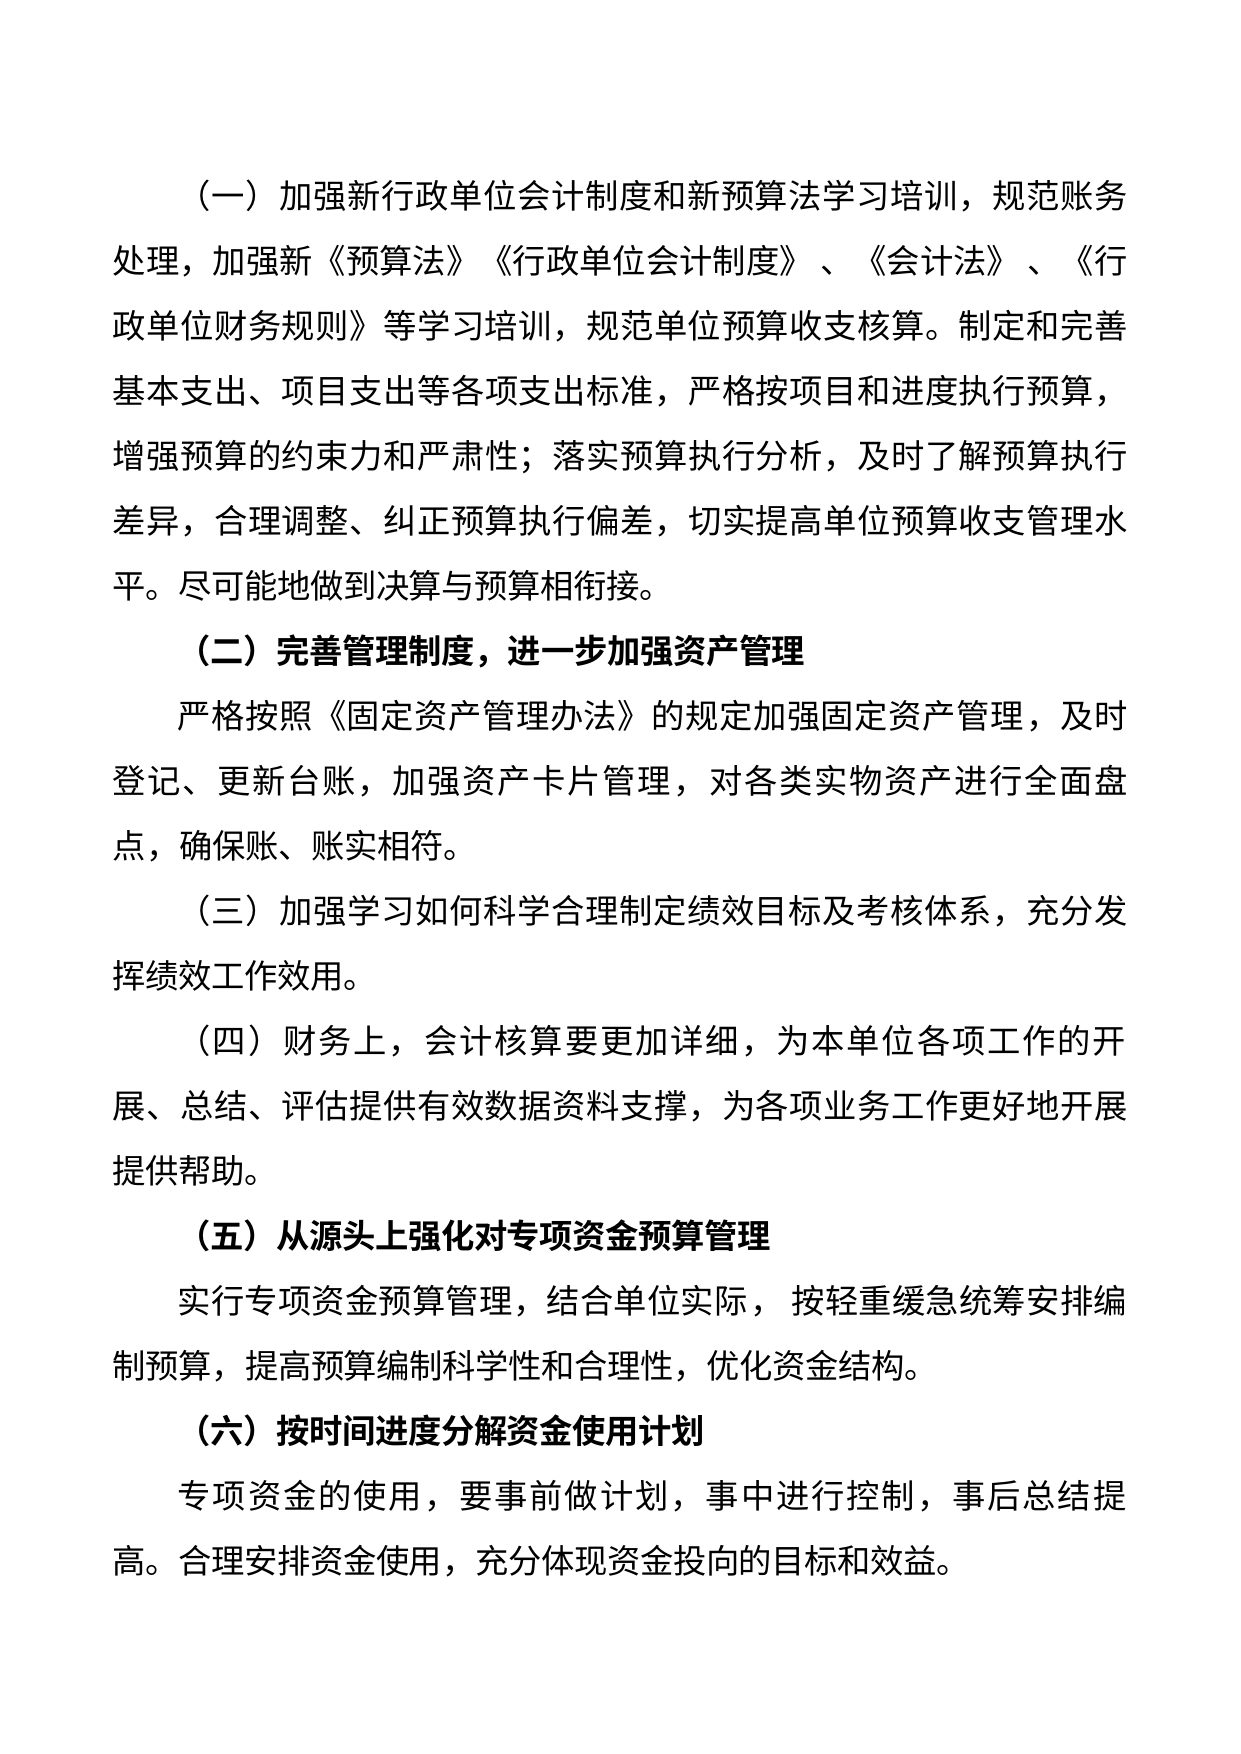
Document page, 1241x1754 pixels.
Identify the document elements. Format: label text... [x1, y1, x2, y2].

text （二）完善管理制度，进一步加强资产管理 [112, 617, 1128, 682]
text （五）从源头上强化对专项资金预算管理 [112, 1202, 1128, 1267]
text （三）加强学习如何科学合理制定绩效目标及考核体系，充分发挥绩效工作效用。 [112, 877, 1128, 1007]
text 严格按照《固定资产管理办法》的规定加强固定资产管理，及时登记、更新台账，加强资产卡片管理，对各类实物资产进行全面盘点，确保账、账实相符。 [112, 682, 1128, 877]
text （四）财务上，会计核算要更加详细，为本单位各项工作的开展、总结、评估提供有效数据资料支撑，为各项业务工作更好地开展提供帮助。 [112, 1007, 1128, 1202]
text （一）加强新行政单位会计制度和新预算法学习培训，规范账务处理，加强新《预算法》《行政单位会计制度》 、《会计法》 、《行政单位财务规则》等学习培训，规范单位预算收支核算。制定和完善基本支出、项目支出等各项支出标准，严格按项目和进度执行预算， 增强预算的约束力和严肃性；落实预算执行分析，及时了解预算执行差异，合理调整、纠正预算执行偏差，切实提高单位预算收支管理水平。尽可能地做到决算与预算相衔接。 [112, 162, 1128, 617]
text （六）按时间进度分解资金使用计划 [112, 1397, 1128, 1462]
text 实行专项资金预算管理，结合单位实际， 按轻重缓急统筹安排编制预算，提高预算编制科学性和合理性，优化资金结构。 [112, 1267, 1128, 1397]
text 专项资金的使用，要事前做计划，事中进行控制，事后总结提高。合理安排资金使用，充分体现资金投向的目标和效益。 [112, 1462, 1128, 1592]
